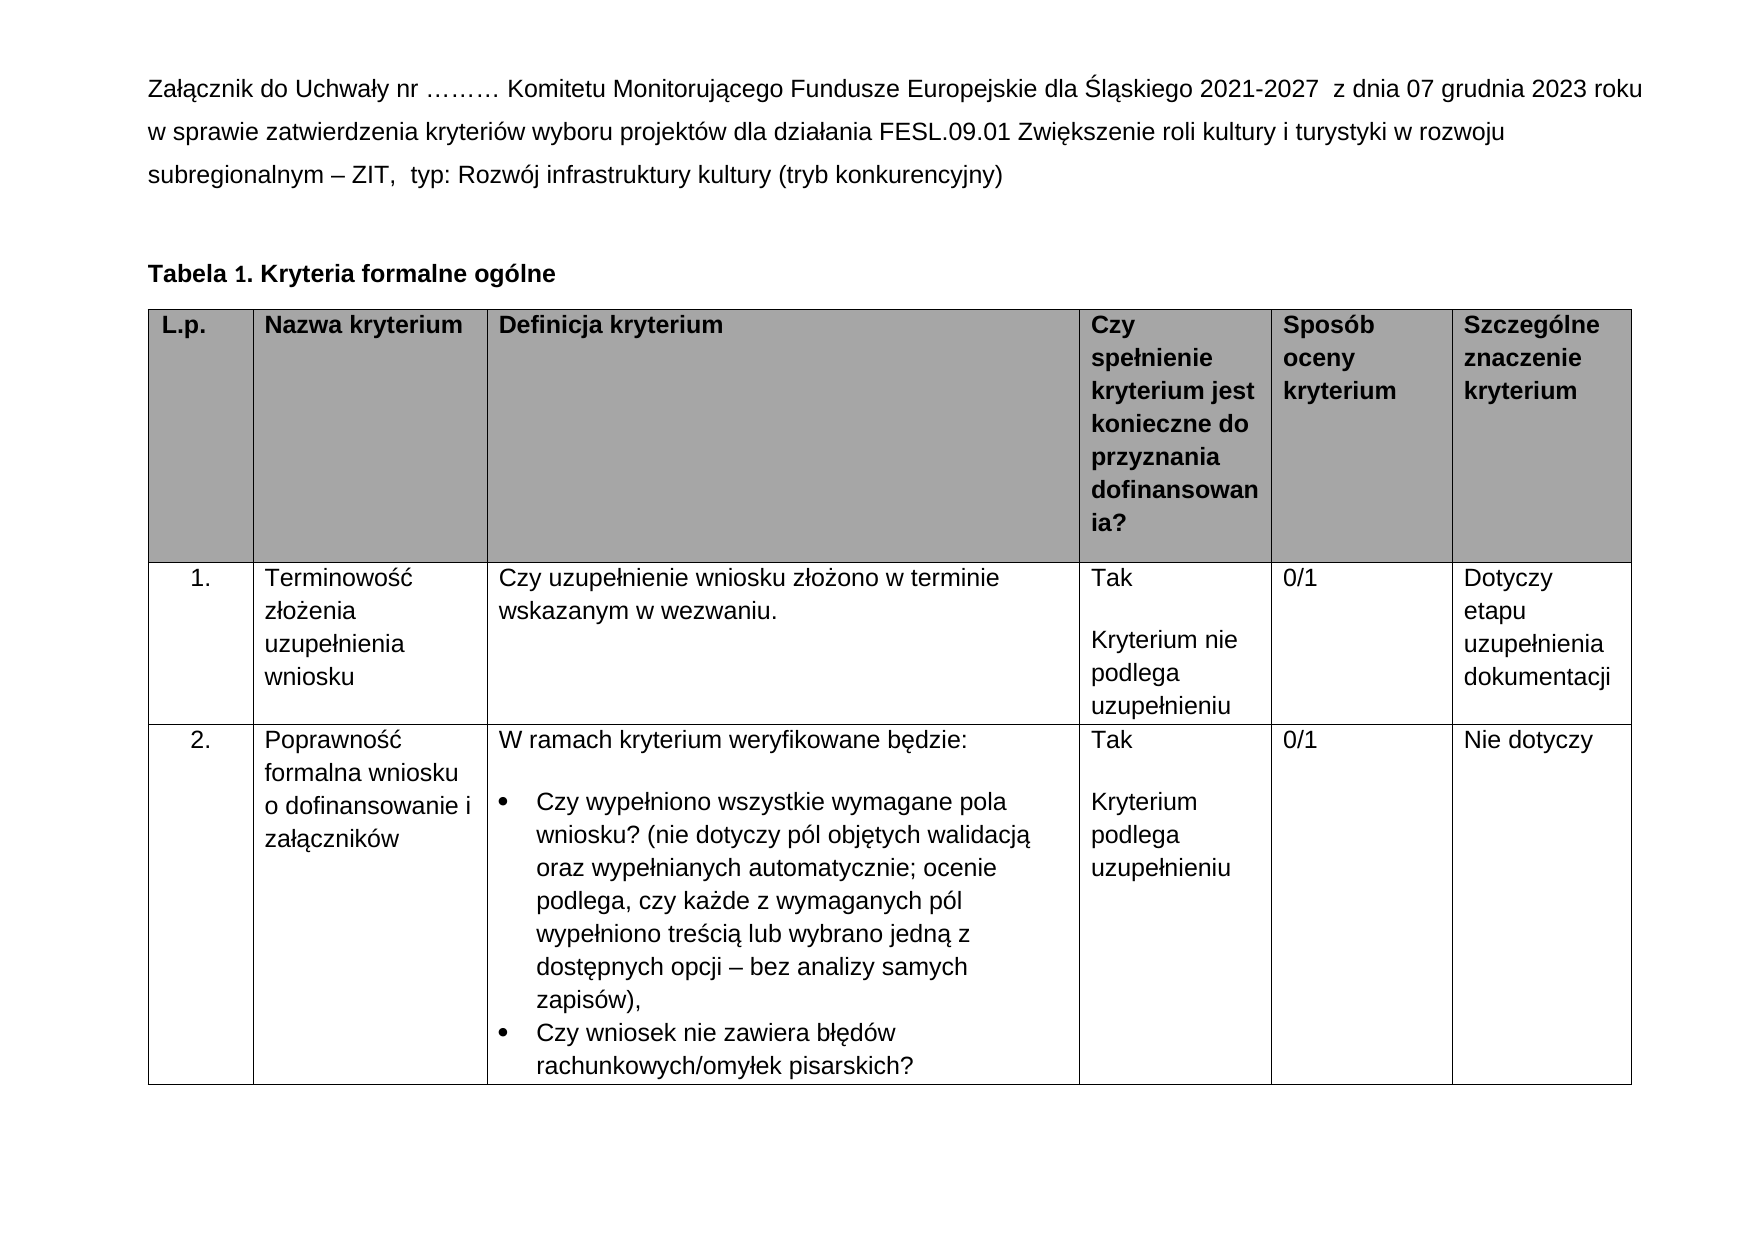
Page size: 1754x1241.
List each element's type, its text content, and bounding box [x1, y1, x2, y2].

table_header Nazwa kryterium [254, 310, 487, 562]
table_cell 0/1 [1272, 563, 1452, 724]
table_cell 0/1 [1272, 725, 1452, 1084]
table_header Czy spełnienie kryterium jest konieczne do przyznania dofinansowania? [1080, 310, 1271, 562]
table_cell Tak Kryterium nie podlega uzupełnieniu [1080, 563, 1271, 724]
table_cell W ramach kryterium weryfikowane będzie: Czy wypełniono wszystkie wymagane pola wniosku? (nie dotyczy pól objętych walidacją oraz wypełnianych automatycznie; ocenie podlega, czy każde z wymaganych pól wypełniono treścią lub wybrano jedną z dostępnych opcji – bez analizy samych zapisów), Czy wniosek nie zawiera błędów rachunkowych/omyłek pisarskich? Czy wniosek zawiera wszystkie informacje na temat projektu niezbędne do oceny kryteriów w tym wymagane analizy wskazane w instrukcji wypełniania wniosku? Czy informacje są spójne? Czy załączniki wymagane regulaminem wyboru projektów zostały dołączone? Czy ww. załączniki są możliwe do odczytania/otwarcia? Czy ww. załączniki są wypełnione poprawnie, czytelnie? [488, 725, 1079, 1084]
table_cell Terminowość złożenia uzupełnienia wniosku [254, 563, 487, 724]
table_header Sposób oceny kryterium [1272, 310, 1452, 562]
text Tabela 1. Kryteria formalne ogólne [148, 258, 1651, 288]
table_cell Czy uzupełnienie wniosku złożono w terminie wskazanym w wezwaniu. [488, 563, 1079, 724]
table_header L.p. [149, 310, 253, 562]
table_cell Poprawność formalna wniosku o dofinansowanie i załączników [254, 725, 487, 1084]
table_header Szczególne znaczenie kryterium [1453, 310, 1631, 562]
table_cell Tak Kryterium podlega uzupełnieniu [1080, 725, 1271, 1084]
table_header Definicja kryterium [488, 310, 1079, 562]
table_cell Nie dotyczy [1453, 725, 1631, 1084]
table_cell [149, 725, 253, 1084]
table_cell [149, 563, 253, 724]
table_cell Dotyczy etapu uzupełnienia dokumentacji [1453, 563, 1631, 724]
